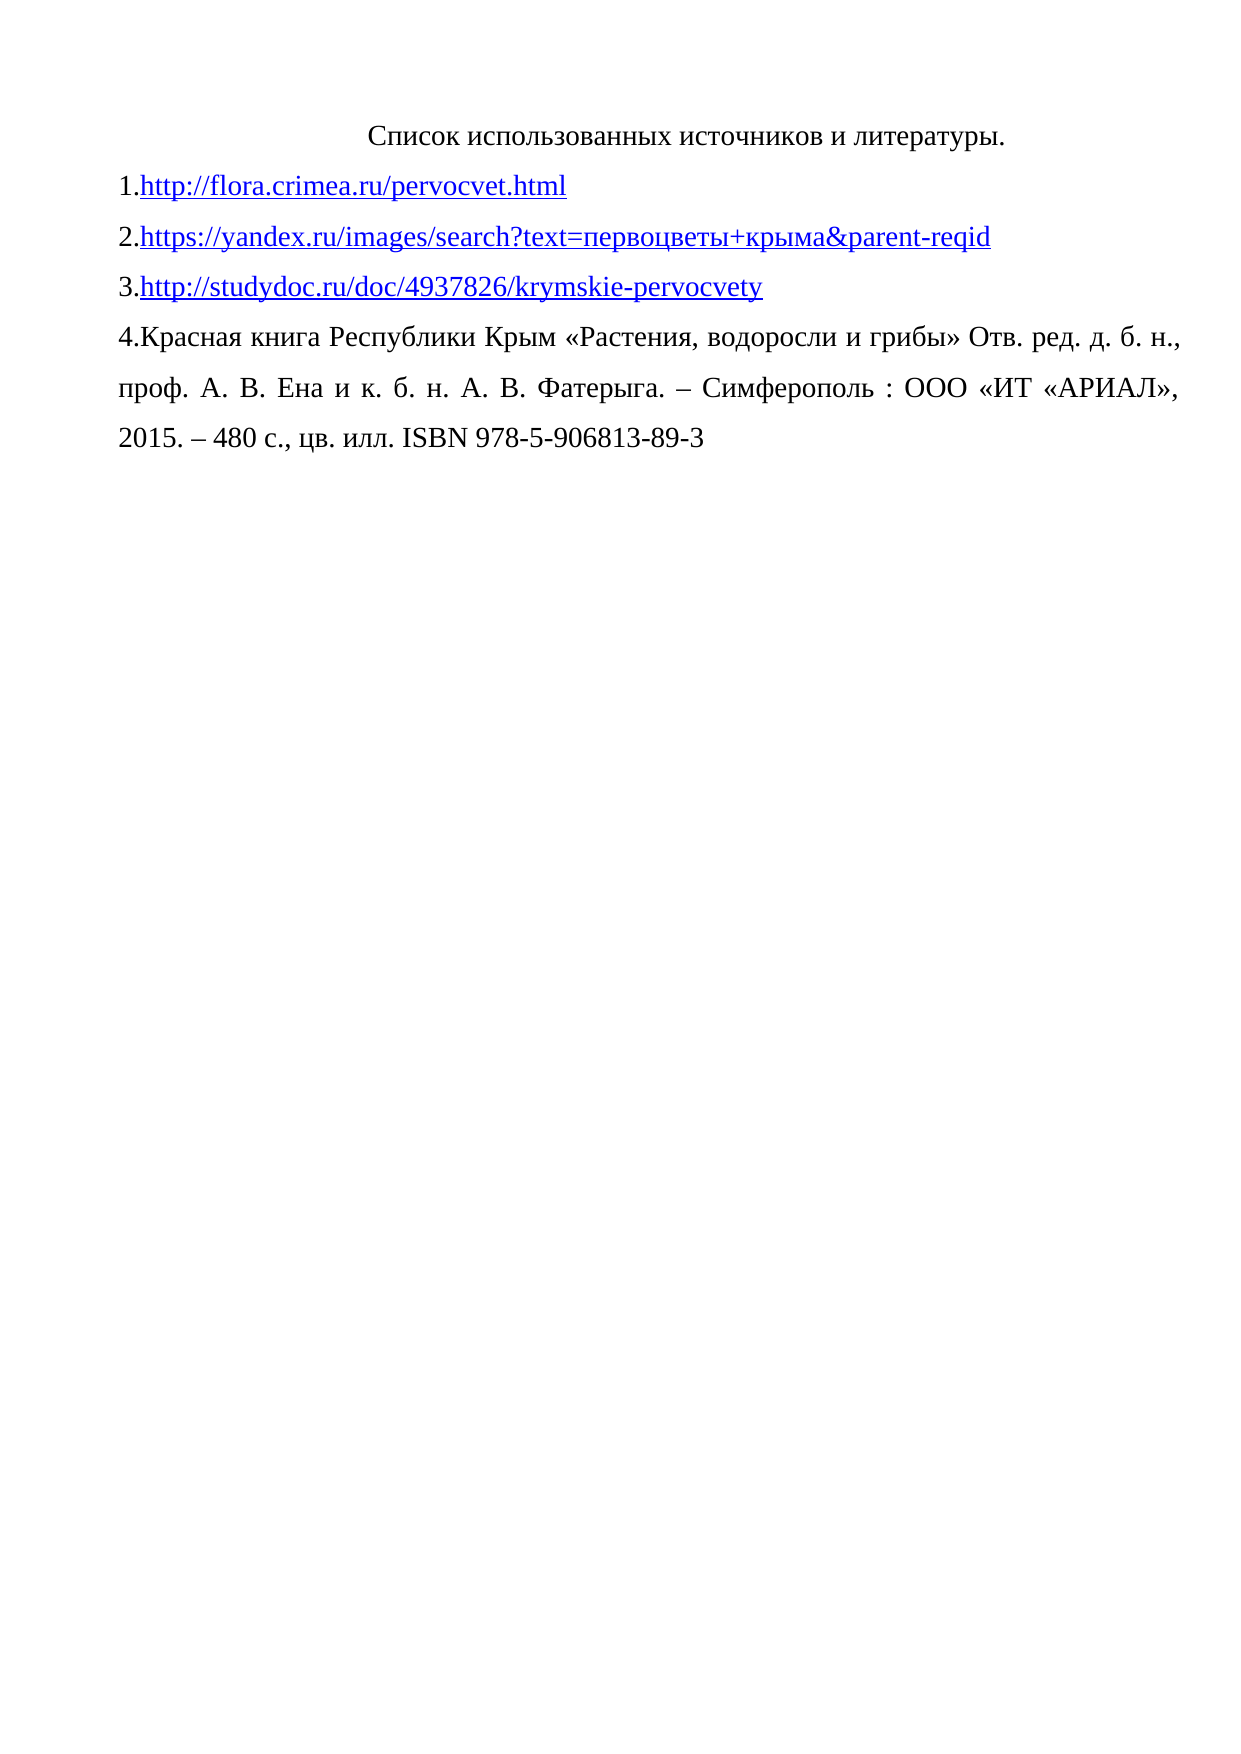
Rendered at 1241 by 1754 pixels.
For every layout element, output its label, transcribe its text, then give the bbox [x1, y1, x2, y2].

text 4.Красная книга Республики Крым «Растения, водоросли и грибы» Отв. ред. д. б. н., проф. А. В. Ена и к. б. н. А. В. Фатерыга. – Симферополь : ООО «ИТ «АРИАЛ», 2015. – 480 с., цв. илл. ISBN 978-5-906813-89-3 [118, 319, 1181, 453]
text Список использованных источников и литературы. [118, 118, 1181, 152]
text 3.http://studydoc.ru/doc/4937826/krymskie-pervocvety [118, 269, 1181, 303]
text 1.http://flora.crimea.ru/pervocvet.html [118, 168, 1181, 202]
text 2.https://yandex.ru/images/search?text=первоцветы+крыма&parent-reqid [118, 219, 1181, 252]
